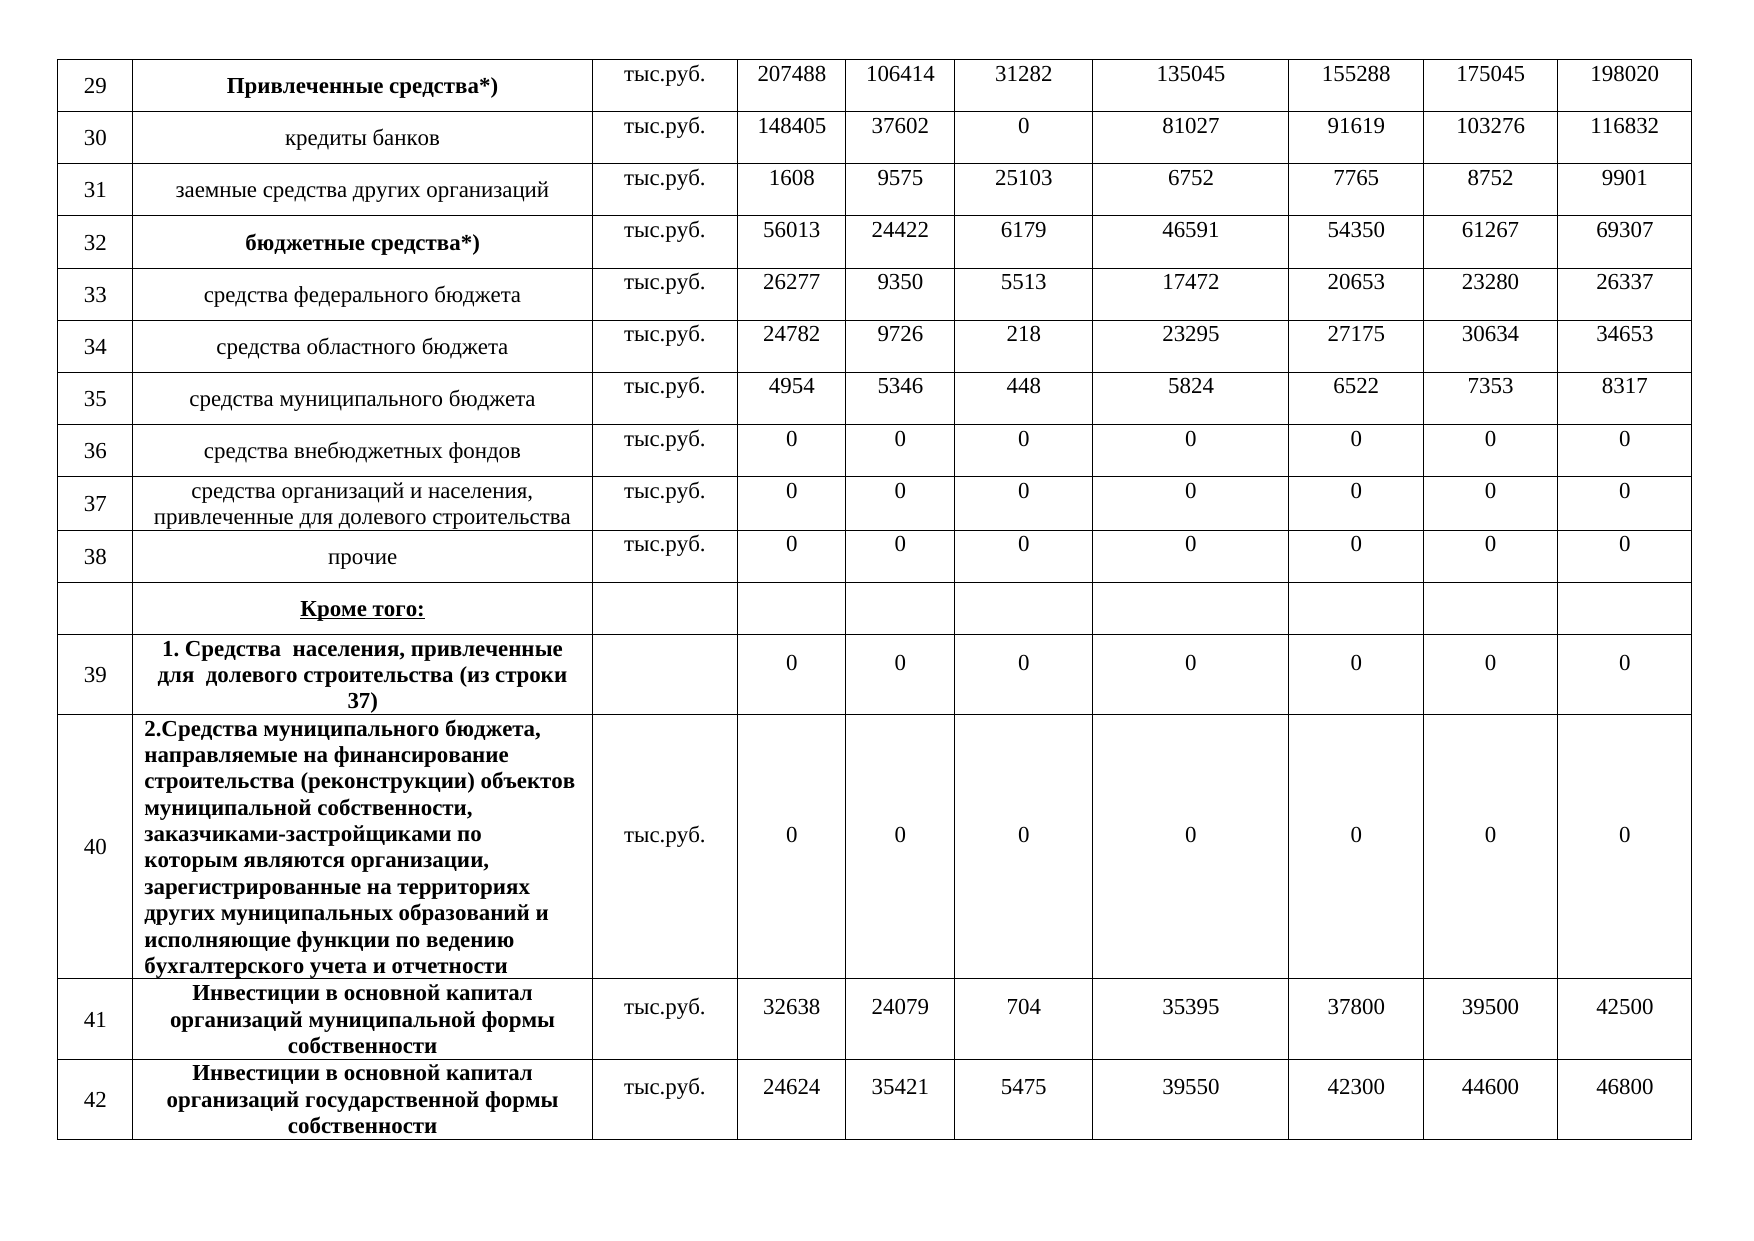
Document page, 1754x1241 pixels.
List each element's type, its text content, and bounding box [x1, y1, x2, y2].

table_cell 27175 [1289, 321, 1423, 372]
table_cell 0 [955, 425, 1092, 476]
table_cell 0 [738, 715, 845, 978]
table_cell [58, 583, 132, 634]
table_cell 8752 [1424, 164, 1557, 215]
table_cell тыс.руб. [593, 979, 737, 1058]
table_cell 0 [846, 477, 954, 529]
table_cell 103276 [1424, 112, 1557, 163]
table_cell тыс.руб. [593, 164, 737, 215]
table_cell 198020 [1558, 60, 1691, 111]
table_cell 91619 [1289, 112, 1423, 163]
table_cell средства федерального бюджета [133, 269, 592, 319]
table_cell [1289, 583, 1423, 634]
table_cell 218 [955, 321, 1092, 372]
table_cell средства организаций и населения, привлеченные для долевого строительства [133, 477, 592, 529]
table_cell 24624 [738, 1060, 845, 1138]
table_cell [593, 583, 737, 634]
table_cell 0 [1424, 477, 1557, 529]
table_cell 0 [846, 531, 954, 582]
table_cell 42 [58, 1060, 132, 1138]
table_cell 26337 [1558, 269, 1691, 319]
table_cell 0 [1093, 477, 1288, 529]
table_cell [1558, 583, 1691, 634]
table_cell 1. Средства населения, привлеченные для долевого строительства (из строки 37) [133, 635, 592, 714]
table_cell 2.Средства муниципального бюджета, направляемые на финансирование строительства (реконструкции) объектов муниципальной собственности, заказчиками-застройщиками по которым являются организации, зарегистрированные на территориях других муниципальных образований и исполняющие функции по ведению бухгалтерского учета и отчетности [133, 715, 592, 978]
table_cell 135045 [1093, 60, 1288, 111]
table_cell 9726 [846, 321, 954, 372]
table_cell 4954 [738, 373, 845, 424]
table_cell 9575 [846, 164, 954, 215]
table_cell 39 [58, 635, 132, 714]
table_cell [1093, 583, 1288, 634]
table_cell 0 [955, 715, 1092, 978]
table_cell Инвестиции в основной капитал организаций муниципальной формы собственности [133, 979, 592, 1058]
table_cell 0 [1558, 531, 1691, 582]
table_cell 0 [1424, 715, 1557, 978]
table_cell 32 [58, 216, 132, 267]
table_cell Кроме того: [133, 583, 592, 634]
table_cell 8317 [1558, 373, 1691, 424]
table_cell 0 [1424, 425, 1557, 476]
table_cell 704 [955, 979, 1092, 1058]
table_cell 0 [1289, 531, 1423, 582]
table_cell 0 [1558, 635, 1691, 714]
table_cell 6179 [955, 216, 1092, 267]
table_cell [738, 583, 845, 634]
table_cell 5513 [955, 269, 1092, 319]
table_cell тыс.руб. [593, 531, 737, 582]
table_cell 0 [955, 531, 1092, 582]
table_cell 29 [58, 60, 132, 111]
table_cell 6752 [1093, 164, 1288, 215]
table_cell 0 [738, 477, 845, 529]
table_cell 0 [846, 425, 954, 476]
table_cell 17472 [1093, 269, 1288, 319]
table_cell 0 [1289, 635, 1423, 714]
table_cell [593, 635, 737, 714]
table_cell 5346 [846, 373, 954, 424]
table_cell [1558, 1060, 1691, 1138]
table_cell 0 [1289, 477, 1423, 529]
table_cell 61267 [1424, 216, 1557, 267]
table_cell 81027 [1093, 112, 1288, 163]
table_cell 56013 [738, 216, 845, 267]
table_cell 0 [1558, 425, 1691, 476]
table_cell 155288 [1289, 60, 1423, 111]
table_cell 0 [1424, 635, 1557, 714]
table_cell 36 [58, 425, 132, 476]
table_cell 30 [58, 112, 132, 163]
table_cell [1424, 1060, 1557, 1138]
table_cell 0 [1093, 531, 1288, 582]
table_cell тыс.руб. [593, 477, 737, 529]
table_cell тыс.руб. [593, 60, 737, 111]
table_cell 23280 [1424, 269, 1557, 319]
table_cell 5475 [955, 1060, 1092, 1138]
table_cell 175045 [1424, 60, 1557, 111]
table_cell 42500 [1558, 979, 1691, 1058]
table_cell 0 [846, 635, 954, 714]
table_cell 0 [846, 715, 954, 978]
table_cell 5824 [1093, 373, 1288, 424]
table_cell 39500 [1424, 979, 1557, 1058]
table_cell 32638 [738, 979, 845, 1058]
table_cell 31 [58, 164, 132, 215]
table_cell 116832 [1558, 112, 1691, 163]
table_cell 9901 [1558, 164, 1691, 215]
table_cell 33 [58, 269, 132, 319]
table_cell 24422 [846, 216, 954, 267]
table_cell 69307 [1558, 216, 1691, 267]
table_cell 24079 [846, 979, 954, 1058]
table_cell 0 [1558, 715, 1691, 978]
table_cell тыс.руб. [593, 1060, 737, 1138]
table_cell 23295 [1093, 321, 1288, 372]
table_cell 46591 [1093, 216, 1288, 267]
table_cell 106414 [846, 60, 954, 111]
table_cell [846, 583, 954, 634]
table_cell 0 [1289, 715, 1423, 978]
table_cell 9350 [846, 269, 954, 319]
table_cell тыс.руб. [593, 216, 737, 267]
table_cell 37602 [846, 112, 954, 163]
table_cell 1608 [738, 164, 845, 215]
table_cell 35 [58, 373, 132, 424]
table_cell средства внебюджетных фондов [133, 425, 592, 476]
table_cell средства областного бюджета [133, 321, 592, 372]
table_cell 40 [58, 715, 132, 978]
table_cell 0 [1558, 477, 1691, 529]
table_cell средства муниципального бюджета [133, 373, 592, 424]
table_cell 7353 [1424, 373, 1557, 424]
table_cell 41 [58, 979, 132, 1058]
table_cell 0 [738, 425, 845, 476]
table_cell 35421 [846, 1060, 954, 1138]
table_cell Привлеченные средства*) [133, 60, 592, 111]
table_cell 30634 [1424, 321, 1557, 372]
table_cell 6522 [1289, 373, 1423, 424]
table_cell тыс.руб. [593, 715, 737, 978]
table_cell 0 [738, 531, 845, 582]
table_cell 34 [58, 321, 132, 372]
table_cell 0 [738, 635, 845, 714]
table_cell тыс.руб. [593, 425, 737, 476]
table_cell 26277 [738, 269, 845, 319]
table_cell тыс.руб. [593, 373, 737, 424]
table_cell 42300 [1289, 1060, 1423, 1138]
table_cell 20653 [1289, 269, 1423, 319]
table_cell [1424, 583, 1557, 634]
table_cell 35395 [1093, 979, 1288, 1058]
table_cell 34653 [1558, 321, 1691, 372]
table_cell 0 [1093, 635, 1288, 714]
table_cell заемные средства других организаций [133, 164, 592, 215]
table_cell 148405 [738, 112, 845, 163]
table_cell 0 [955, 477, 1092, 529]
table_cell 0 [955, 112, 1092, 163]
table_cell 0 [1424, 531, 1557, 582]
table_cell 0 [1093, 425, 1288, 476]
table_cell прочие [133, 531, 592, 582]
table_cell кредиты банков [133, 112, 592, 163]
table_cell 0 [1093, 715, 1288, 978]
table_cell 37 [58, 477, 132, 529]
table_cell бюджетные средства*) [133, 216, 592, 267]
table_cell 31282 [955, 60, 1092, 111]
table_cell 54350 [1289, 216, 1423, 267]
table_cell тыс.руб. [593, 269, 737, 319]
table_cell 37800 [1289, 979, 1423, 1058]
table_cell 0 [1289, 425, 1423, 476]
table_cell тыс.руб. [593, 321, 737, 372]
table_cell 25103 [955, 164, 1092, 215]
table_cell Инвестиции в основной капитал организаций государственной формы собственности [133, 1060, 592, 1138]
table_cell 38 [58, 531, 132, 582]
table_cell [955, 583, 1092, 634]
table_cell 24782 [738, 321, 845, 372]
table_cell 0 [955, 635, 1092, 714]
table_cell 448 [955, 373, 1092, 424]
table_cell тыс.руб. [593, 112, 737, 163]
table_cell 7765 [1289, 164, 1423, 215]
table_cell 207488 [738, 60, 845, 111]
table_cell 39550 [1093, 1060, 1288, 1138]
